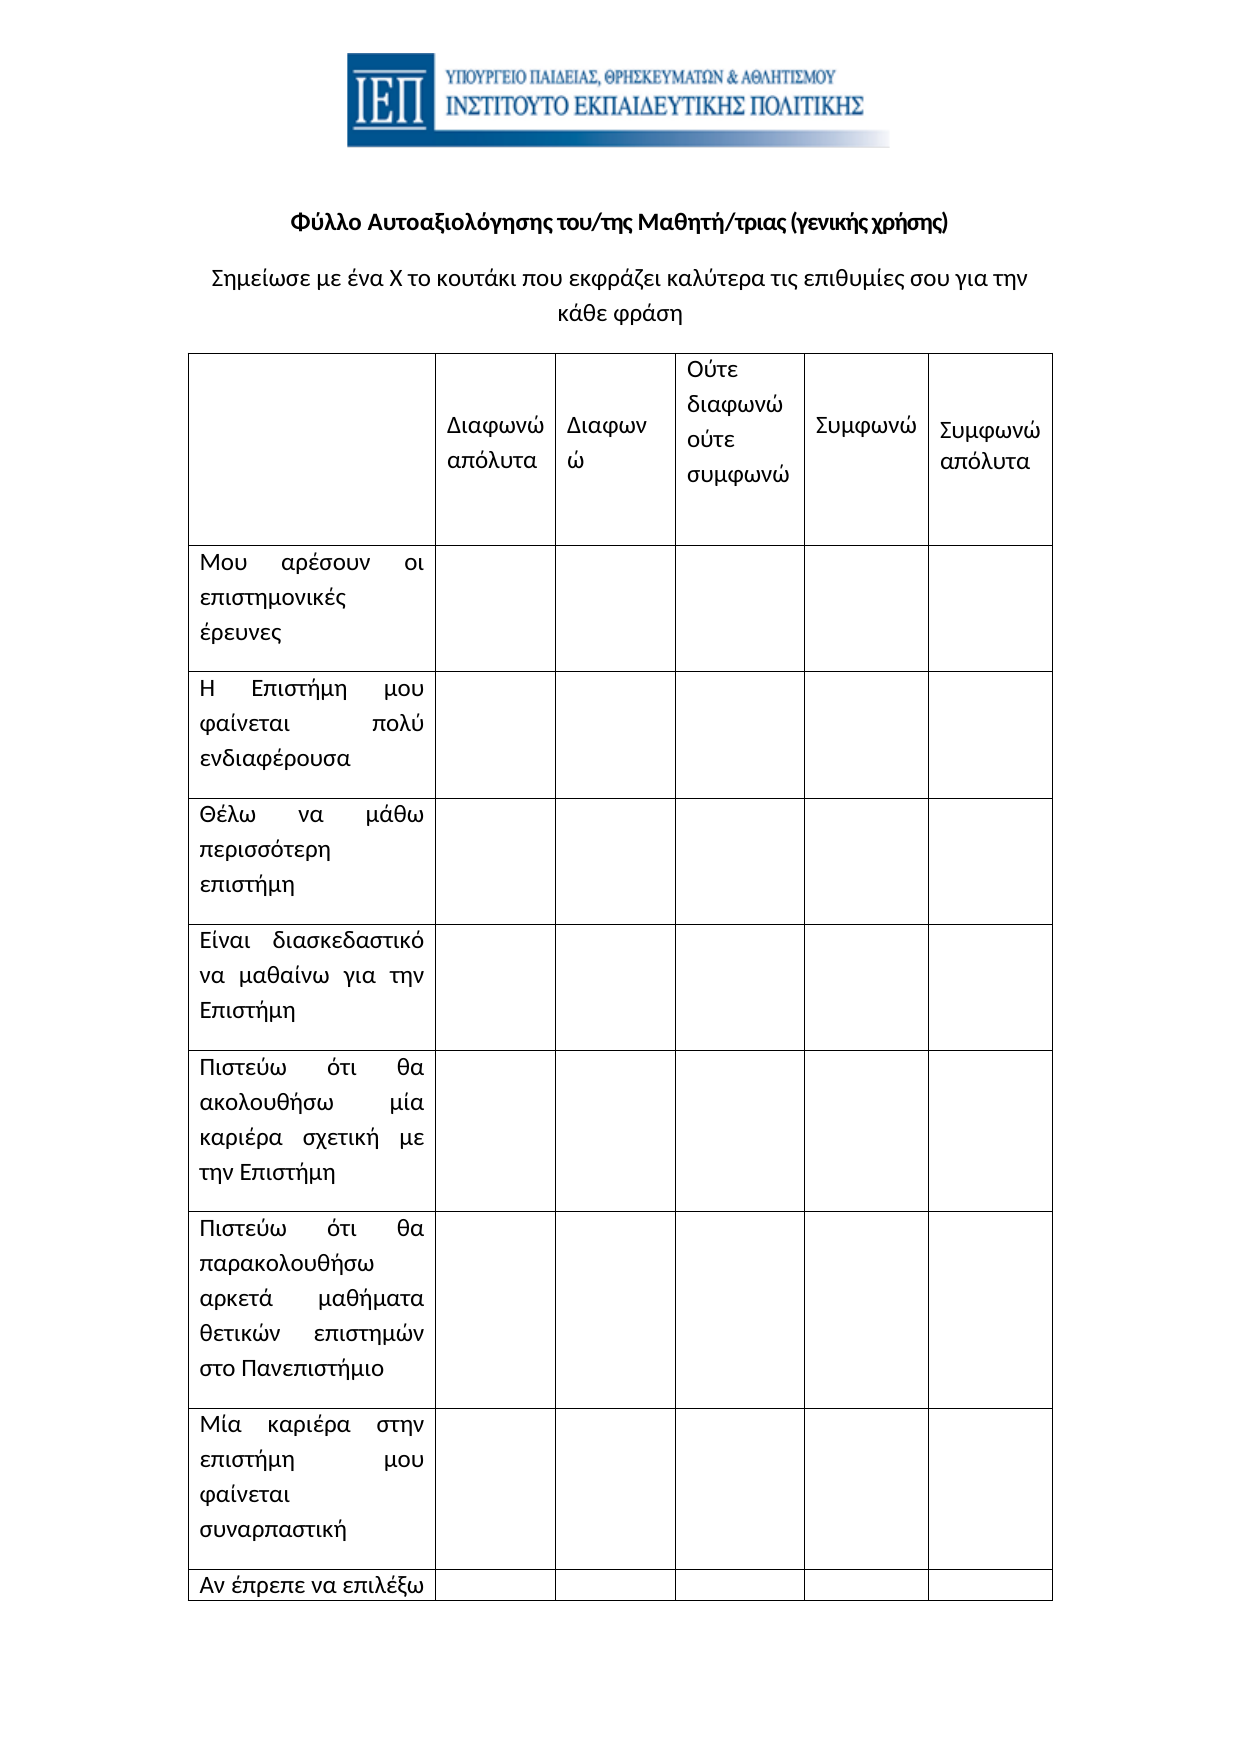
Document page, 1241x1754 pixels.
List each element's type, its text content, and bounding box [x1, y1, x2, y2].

table_cell Θέλω να μάθω περισσότερη επιστήμη [189, 799, 435, 924]
table_cell [556, 546, 675, 671]
table_cell Αν έπρεπε να επιλέξω αυτή τη στιγμή σε ποιο Πανεπιστήμιο θα πάω, θα επέλεγα μεταξύ θετικών επιστημών [189, 1570, 435, 1600]
table_cell Είναι διασκεδαστικό να μαθαίνω για την Επιστήμη [189, 925, 435, 1050]
table_cell [929, 1570, 1052, 1600]
table_cell [676, 925, 804, 1050]
table_header [189, 354, 435, 545]
table_cell [436, 1409, 555, 1569]
table_cell [929, 1212, 1052, 1407]
table_cell [676, 1570, 804, 1600]
table_cell [676, 672, 804, 797]
table_cell [676, 546, 804, 671]
table_cell Μία καριέρα στην επιστήμη μου φαίνεται συναρπαστική [189, 1409, 435, 1569]
table_cell Μου αρέσουν οι επιστημονικές έρευνες [189, 546, 435, 671]
table_cell [929, 1051, 1052, 1211]
table_cell [805, 546, 928, 671]
table_cell [676, 799, 804, 924]
table_cell Πιστεύω ότι θα παρακολουθήσω αρκετά μαθήματα θετικών επιστημών στο Πανεπιστήμιο [189, 1212, 435, 1407]
table_cell [805, 1570, 928, 1600]
table_cell [556, 1051, 675, 1211]
table_cell [556, 1570, 675, 1600]
table_cell [805, 1051, 928, 1211]
table_cell [805, 1212, 928, 1407]
table_header Συμφωνώ απόλυτα [929, 354, 1052, 545]
table_cell [805, 1409, 928, 1569]
table_cell Πιστεύω ότι θα ακολουθήσω μία καριέρα σχετική με την Επιστήμη [189, 1051, 435, 1211]
table_cell [929, 546, 1052, 671]
text Σημείωσε με ένα Χ το κουτάκι που εκφράζει καλύτερα τις επιθυμίες σου για την κάθε φράση [187, 262, 1053, 327]
table_cell [556, 1409, 675, 1569]
table_cell [929, 1409, 1052, 1569]
table_header Διαφωνώ [556, 354, 675, 545]
table_cell [676, 1051, 804, 1211]
table_cell [436, 925, 555, 1050]
table_cell [436, 1570, 555, 1600]
table_cell [436, 546, 555, 671]
table_cell [556, 925, 675, 1050]
table_header Συμφωνώ [805, 354, 928, 545]
table_cell [436, 799, 555, 924]
table_cell [436, 1212, 555, 1407]
text Φύλλο Αυτοαξιολόγησης του/της Μαθητή/τριας (γενικής χρήσης) [187, 206, 1053, 236]
table_cell [929, 925, 1052, 1050]
table_cell [436, 1051, 555, 1211]
table_cell [676, 1212, 804, 1407]
table_cell [929, 799, 1052, 924]
table_cell [805, 925, 928, 1050]
table_cell [556, 672, 675, 797]
table_header Διαφωνώ απόλυτα [436, 354, 555, 545]
table_cell [929, 672, 1052, 797]
table_cell [556, 1212, 675, 1407]
table_header Ούτε διαφωνώ ούτε συμφωνώ [676, 354, 804, 545]
table_cell [676, 1409, 804, 1569]
picture [345, 53, 890, 148]
table_cell [556, 799, 675, 924]
table_cell [805, 672, 928, 797]
table_cell [805, 799, 928, 924]
table_cell Η Επιστήμη μου φαίνεται πολύ ενδιαφέρουσα [189, 672, 435, 797]
table_cell [436, 672, 555, 797]
